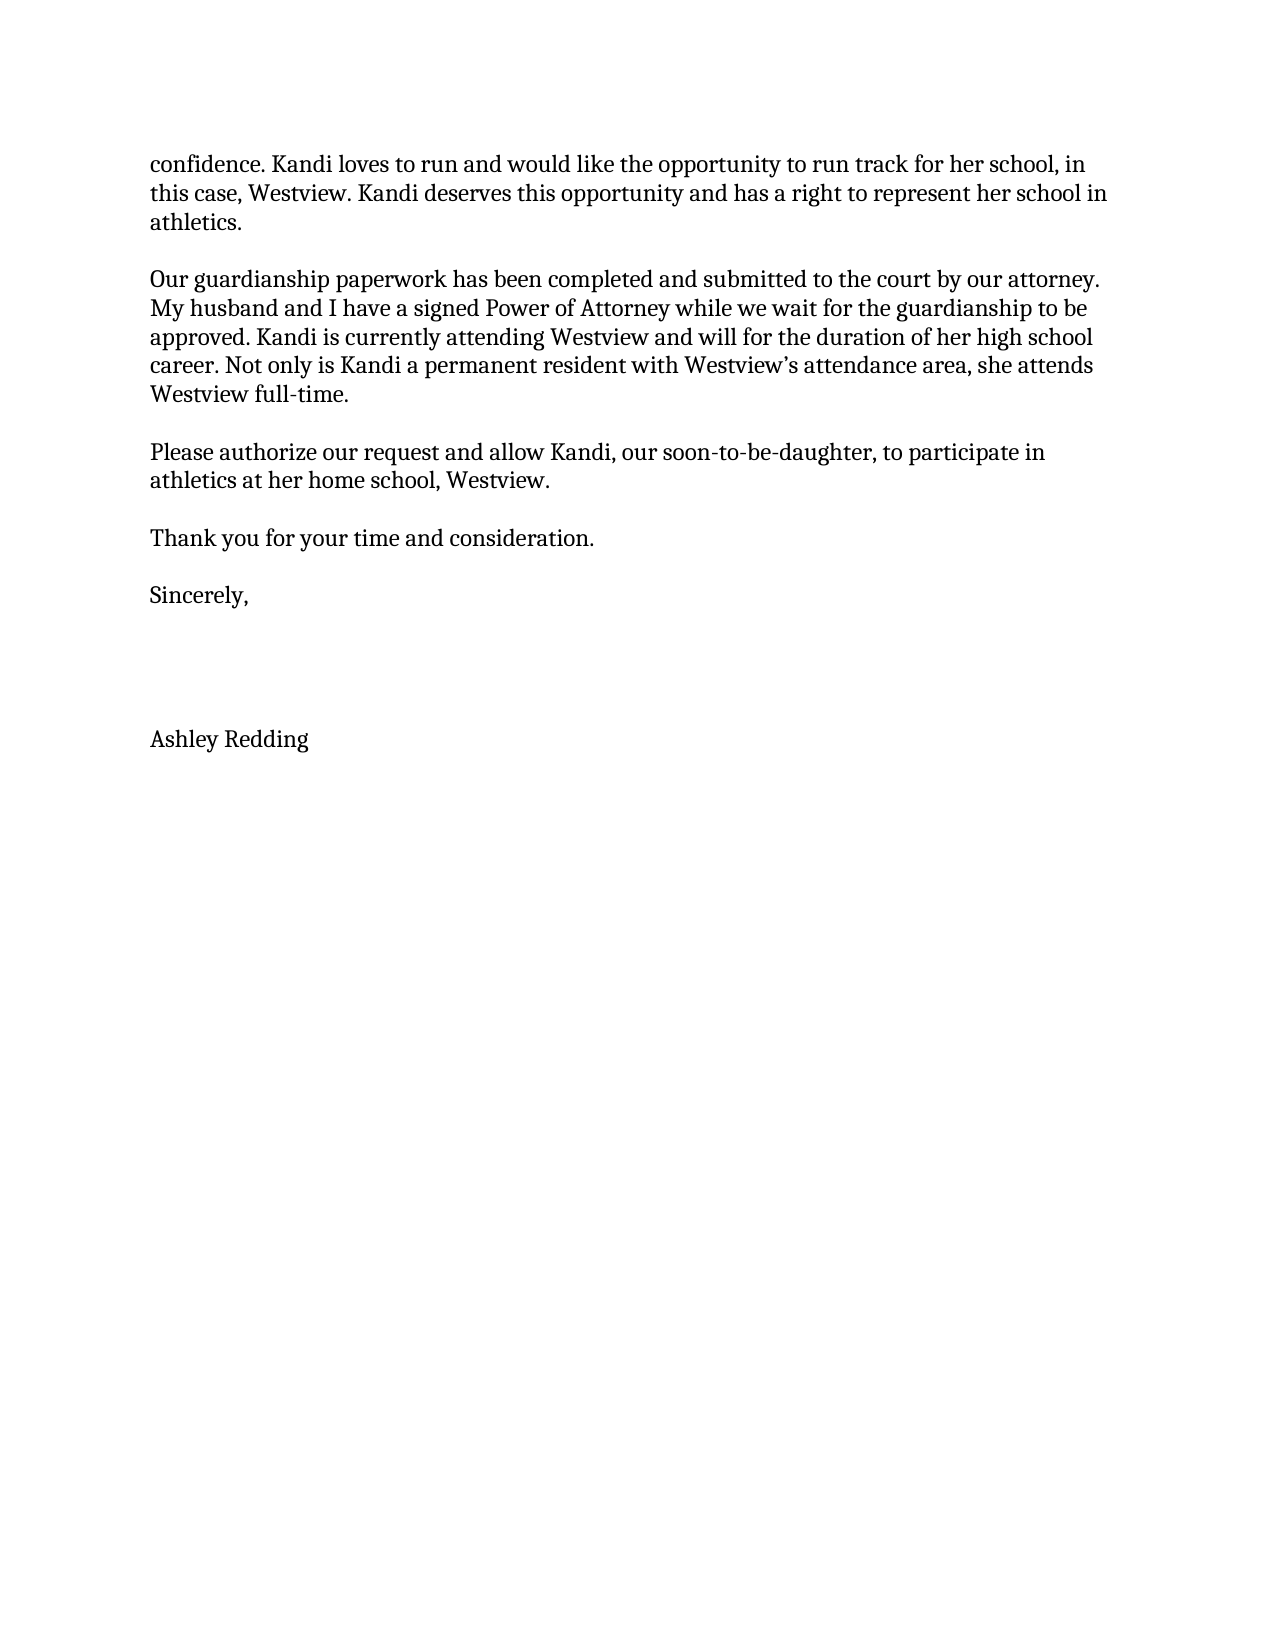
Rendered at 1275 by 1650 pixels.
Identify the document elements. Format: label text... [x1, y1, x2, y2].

text Thank you for your time and consideration. [150, 524, 1125, 552]
text Ashley Redding [150, 725, 1125, 754]
text Please authorize our request and allow Kandi, our soon-to-be-daughter, to participate in athletics at her home school, Westview. [150, 437, 1125, 495]
text Sincerely, [150, 581, 1125, 610]
text Our guardianship paperwork has been completed and submitted to the court by our attorney. My husband and I have a signed Power of Attorney while we wait for the guardianship to be approved. Kandi is currently attending Westview and will for the duration of her high school career. Not only is Kandi a permanent resident with Westview’s attendance area, she attends Westview full-time. [150, 265, 1125, 409]
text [150, 150, 1125, 236]
